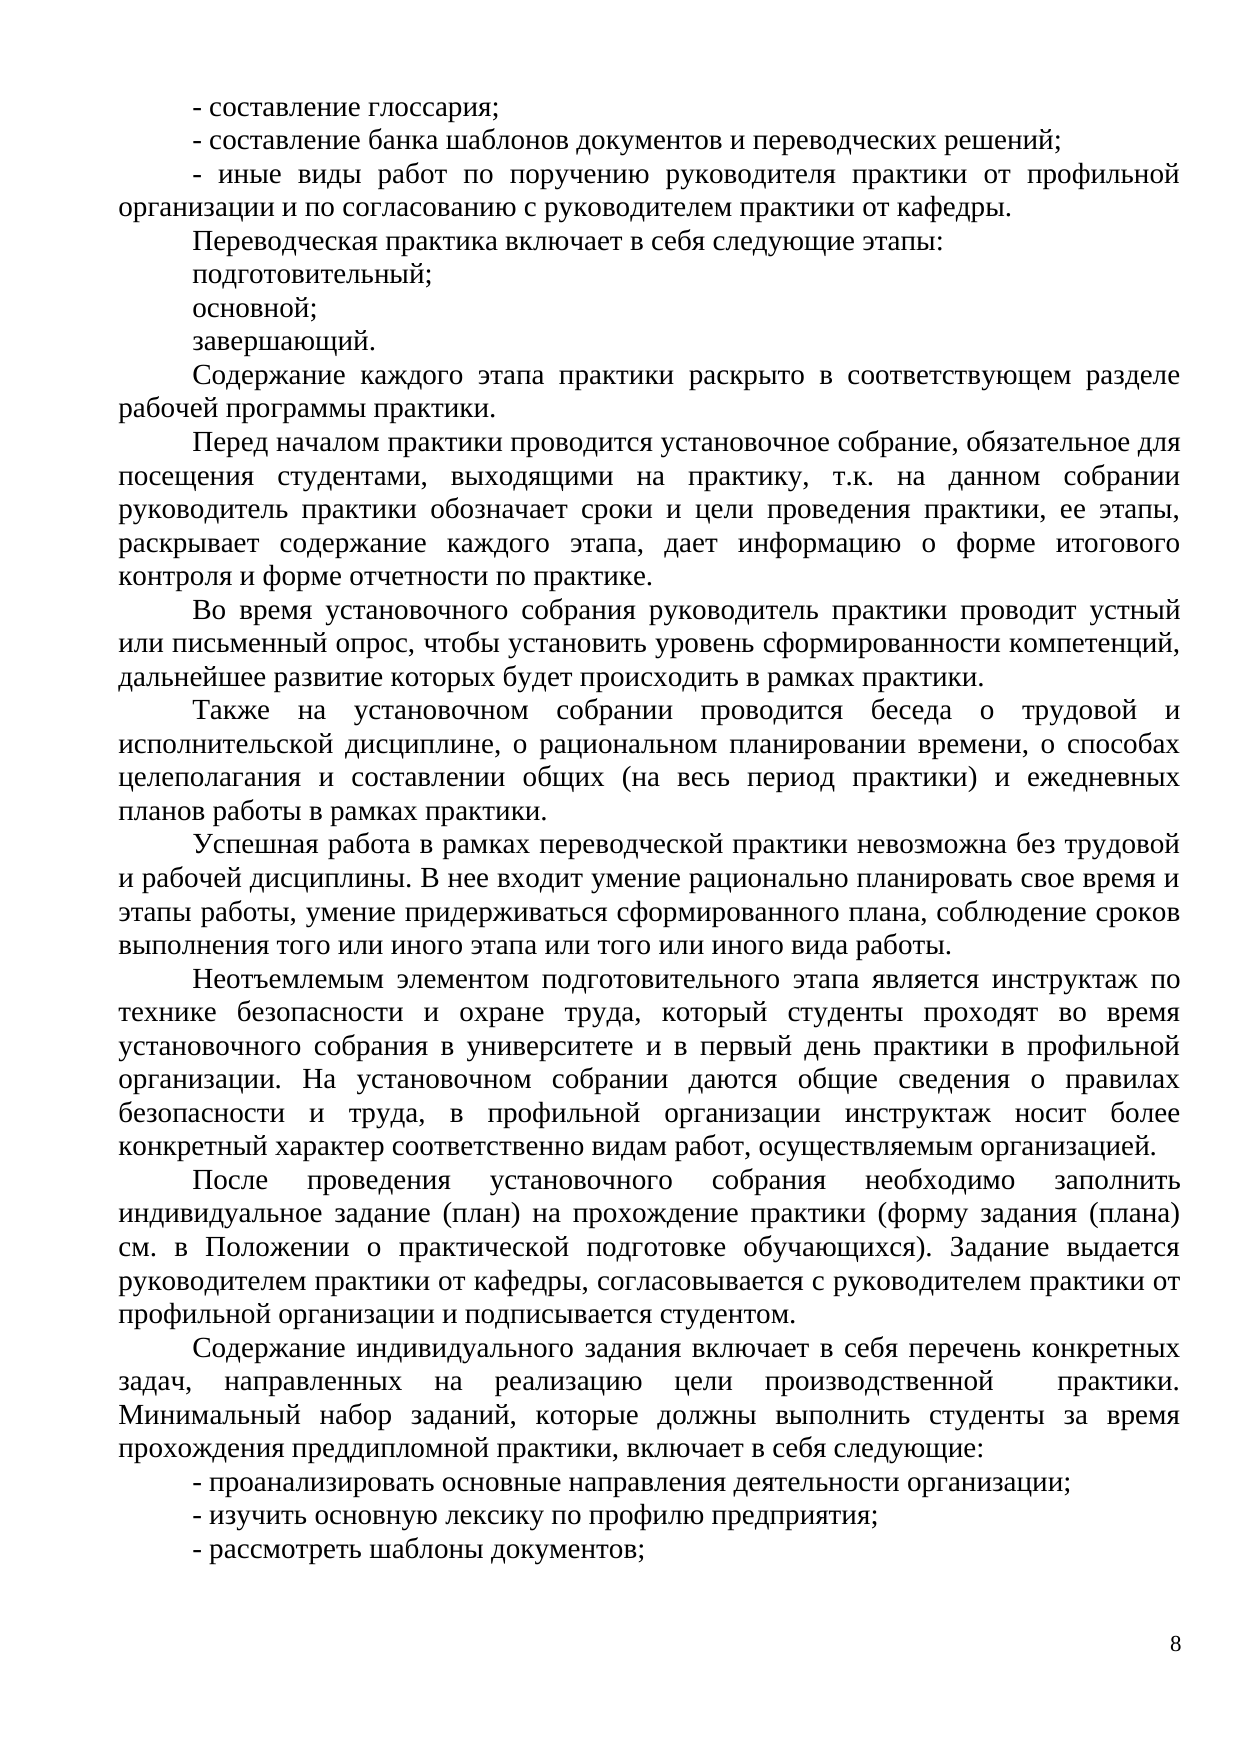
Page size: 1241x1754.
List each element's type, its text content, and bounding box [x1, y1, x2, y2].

text - рассмотреть шаблоны документов; [118, 1531, 1181, 1564]
text - составление глоссария; [118, 89, 1181, 122]
text Также на установочном собрании проводится беседа о трудовой и исполнительской дисциплине, о рациональном планировании времени, о способах целеполагания и составлении общих (на весь период практики) и ежедневных планов работы в рамках практики. [118, 692, 1181, 827]
text - составление банка шаблонов документов и переводческих решений; [118, 122, 1181, 156]
text Во время установочного собрания руководитель практики проводит устный или письменный опрос, чтобы установить уровень сформированности компетенций, дальнейшее развитие которых будет происходить в рамках практики. [118, 592, 1181, 692]
text Перед началом практики проводится установочное собрание, обязательное для посещения студентами, выходящими на практику, т.к. на данном собрании руководитель практики обозначает сроки и цели проведения практики, ее этапы, раскрывает содержание каждого этапа, дает информацию о форме итогового контроля и форме отчетности по практике. [118, 424, 1181, 592]
text завершающий. [118, 323, 1181, 357]
text Содержание каждого этапа практики раскрыто в соответствующем разделе рабочей программы практики. [118, 357, 1181, 424]
text Содержание индивидуального задания включает в себя перечень конкретных задач, направленных на реализацию цели производственной практики. Минимальный набор заданий, которые должны выполнить студенты за время прохождения преддипломной практики, включает в себя следующие: [118, 1330, 1181, 1464]
text После проведения установочного собрания необходимо заполнить индивидуальное задание (план) на прохождение практики (форму задания (плана) см. в Положении о практической подготовке обучающихся). Задание выдается руководителем практики от кафедры, согласовывается с руководителем практики от профильной организации и подписывается студентом. [118, 1162, 1181, 1330]
text - иные виды работ по поручению руководителя практики от профильной организации и по согласованию с руководителем практики от кафедры. [118, 156, 1181, 223]
text Переводческая практика включает в себя следующие этапы: [118, 223, 1181, 256]
text Успешная работа в рамках переводческой практики невозможна без трудовой и рабочей дисциплины. В нее входит умение рационально планировать свое время и этапы работы, умение придерживаться сформированного плана, соблюдение сроков выполнения того или иного этапа или того или иного вида работы. [118, 827, 1181, 961]
text - изучить основную лексику по профилю предприятия; [118, 1497, 1181, 1531]
text - проанализировать основные направления деятельности организации; [118, 1464, 1181, 1497]
text Неотъемлемым элементом подготовительного этапа является инструктаж по технике безопасности и охране труда, который студенты проходят во время установочного собрания в университете и в первый день практики в профильной организации. На установочном собрании даются общие сведения о правилах безопасности и труда, в профильной организации инструктаж носит более конкретный характер соответственно видам работ, осуществляемым организацией. [118, 961, 1181, 1162]
text основной; [118, 290, 1181, 323]
text подготовительный; [118, 256, 1181, 290]
